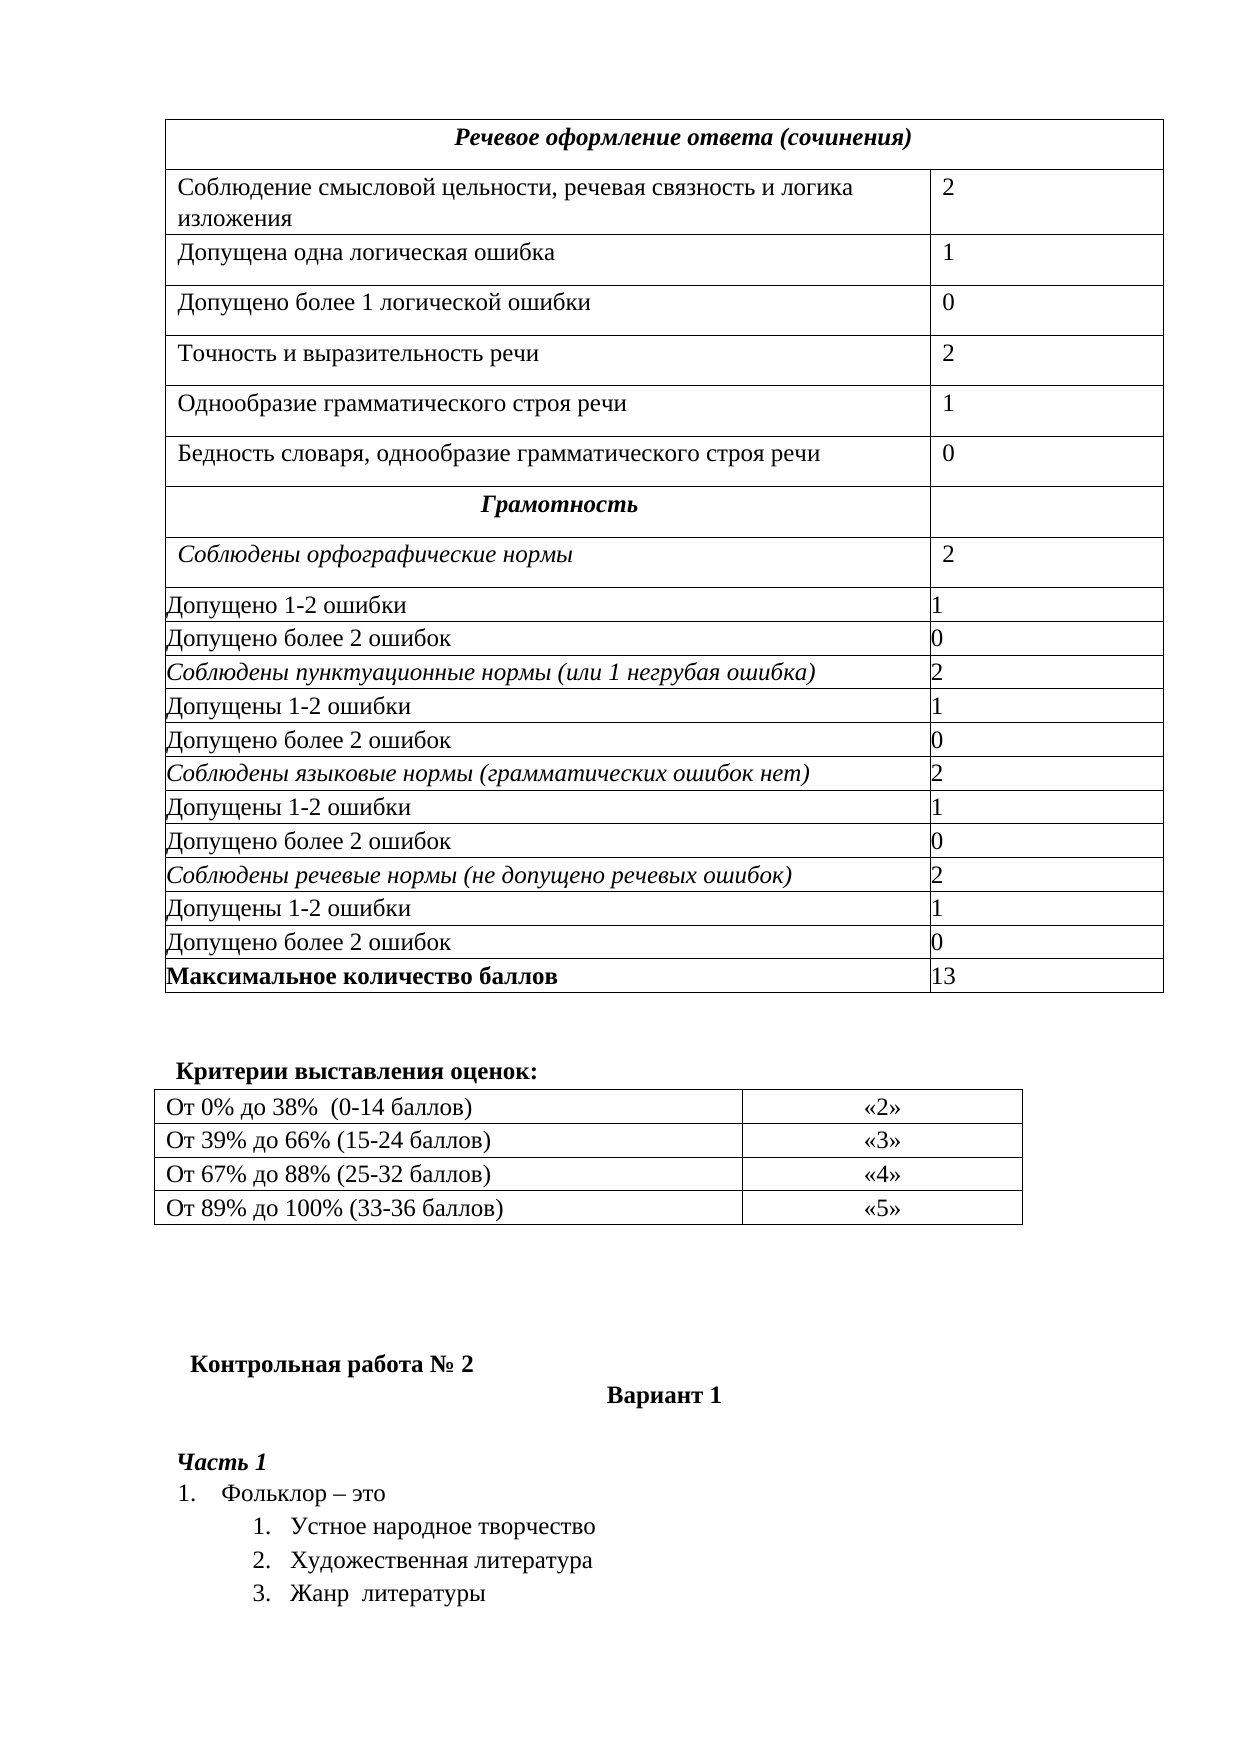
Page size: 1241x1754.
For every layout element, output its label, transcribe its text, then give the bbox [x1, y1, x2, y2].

table_cell Речевое оформление ответа (сочинения) [166, 120, 930, 169]
text Часть 1 [176, 1447, 1158, 1476]
table_cell 1 [931, 235, 1008, 284]
table_cell [1008, 336, 1163, 385]
table_cell Допущено более 1 логической ошибки [166, 286, 930, 335]
text Критерии выставления оценок: [176, 1056, 1158, 1084]
list Устное народное творчество [252, 1511, 1153, 1540]
table_cell Бедность словаря, однообразие грамматического строя речи [166, 437, 930, 486]
table_cell [1008, 286, 1163, 335]
table_cell [1008, 170, 1163, 234]
table_cell 1 [931, 588, 1163, 621]
table_cell [1008, 538, 1163, 587]
table_cell [930, 120, 1008, 169]
table_cell [1008, 235, 1163, 284]
table_cell [1008, 487, 1163, 537]
table_cell Допущены 1-2 ошибки [166, 892, 930, 924]
table_cell 13 [931, 959, 1163, 992]
table_cell Соблюдение смысловой цельности, речевая связность и логика изложения [166, 170, 930, 234]
table_cell 2 [931, 757, 1163, 789]
list Фольклор – это [177, 1478, 1153, 1507]
table_cell Допущено более 2 ошибок [166, 926, 930, 958]
table_cell От 39% до 66% (15-24 баллов) [155, 1124, 742, 1157]
table_cell 0 [931, 926, 1163, 958]
table_cell От 67% до 88% (25-32 баллов) [155, 1158, 742, 1190]
table_cell [1008, 386, 1163, 436]
table_cell Допущены 1-2 ошибки [166, 791, 930, 823]
table_header От 0% до 38% (0-14 баллов) [155, 1090, 742, 1123]
table_cell 0 [931, 723, 1163, 756]
table_cell 2 [931, 858, 1163, 891]
table_cell Допущена одна логическая ошибка [166, 235, 930, 284]
table_cell 0 [931, 286, 1008, 335]
table_cell 2 [931, 538, 1008, 587]
table_header «2» [743, 1090, 1022, 1123]
table_cell Однообразие грамматического строя речи [166, 386, 930, 436]
table_cell Допущено более 2 ошибок [166, 824, 930, 857]
table_cell 1 [931, 892, 1163, 924]
table_cell Грамотность [166, 487, 930, 537]
table_cell 0 [931, 622, 1163, 654]
table_cell 0 [931, 437, 1008, 486]
table_cell «5» [743, 1191, 1022, 1224]
table_cell 2 [931, 170, 1008, 234]
list Жанр литературы [252, 1578, 1153, 1607]
table_cell Соблюдены речевые нормы (не допущено речевых ошибок) [166, 858, 930, 891]
text Контрольная работа № 2 [177, 1349, 671, 1378]
table_cell Максимальное количество баллов [166, 959, 930, 992]
table_cell [1008, 120, 1163, 169]
table_cell 1 [931, 689, 1163, 722]
table_cell Соблюдены пунктуационные нормы (или 1 негрубая ошибка) [166, 656, 930, 688]
table_cell Допущены 1-2 ошибки [166, 689, 930, 722]
table_cell Точность и выразительность речи [166, 336, 930, 385]
table_cell От 89% до 100% (33-36 баллов) [155, 1191, 742, 1224]
table_cell «4» [743, 1158, 1022, 1190]
table_cell [1008, 437, 1163, 486]
table_cell 1 [931, 791, 1163, 823]
table_cell Соблюдены орфографические нормы [166, 538, 930, 587]
text Вариант 1 [245, 1380, 1083, 1409]
table_cell Соблюдены языковые нормы (грамматических ошибок нет) [166, 757, 930, 789]
list Художественная литература [252, 1545, 1153, 1574]
table_cell 1 [931, 386, 1008, 436]
table_cell 2 [931, 656, 1163, 688]
table_cell 2 [931, 336, 1008, 385]
table_cell 0 [931, 824, 1163, 857]
table_cell [931, 487, 1008, 537]
table_cell «3» [743, 1124, 1022, 1157]
table_cell Допущено более 2 ошибок [166, 723, 930, 756]
table_cell Допущено 1-2 ошибки [166, 588, 930, 621]
table_cell Допущено более 2 ошибок [166, 622, 930, 654]
